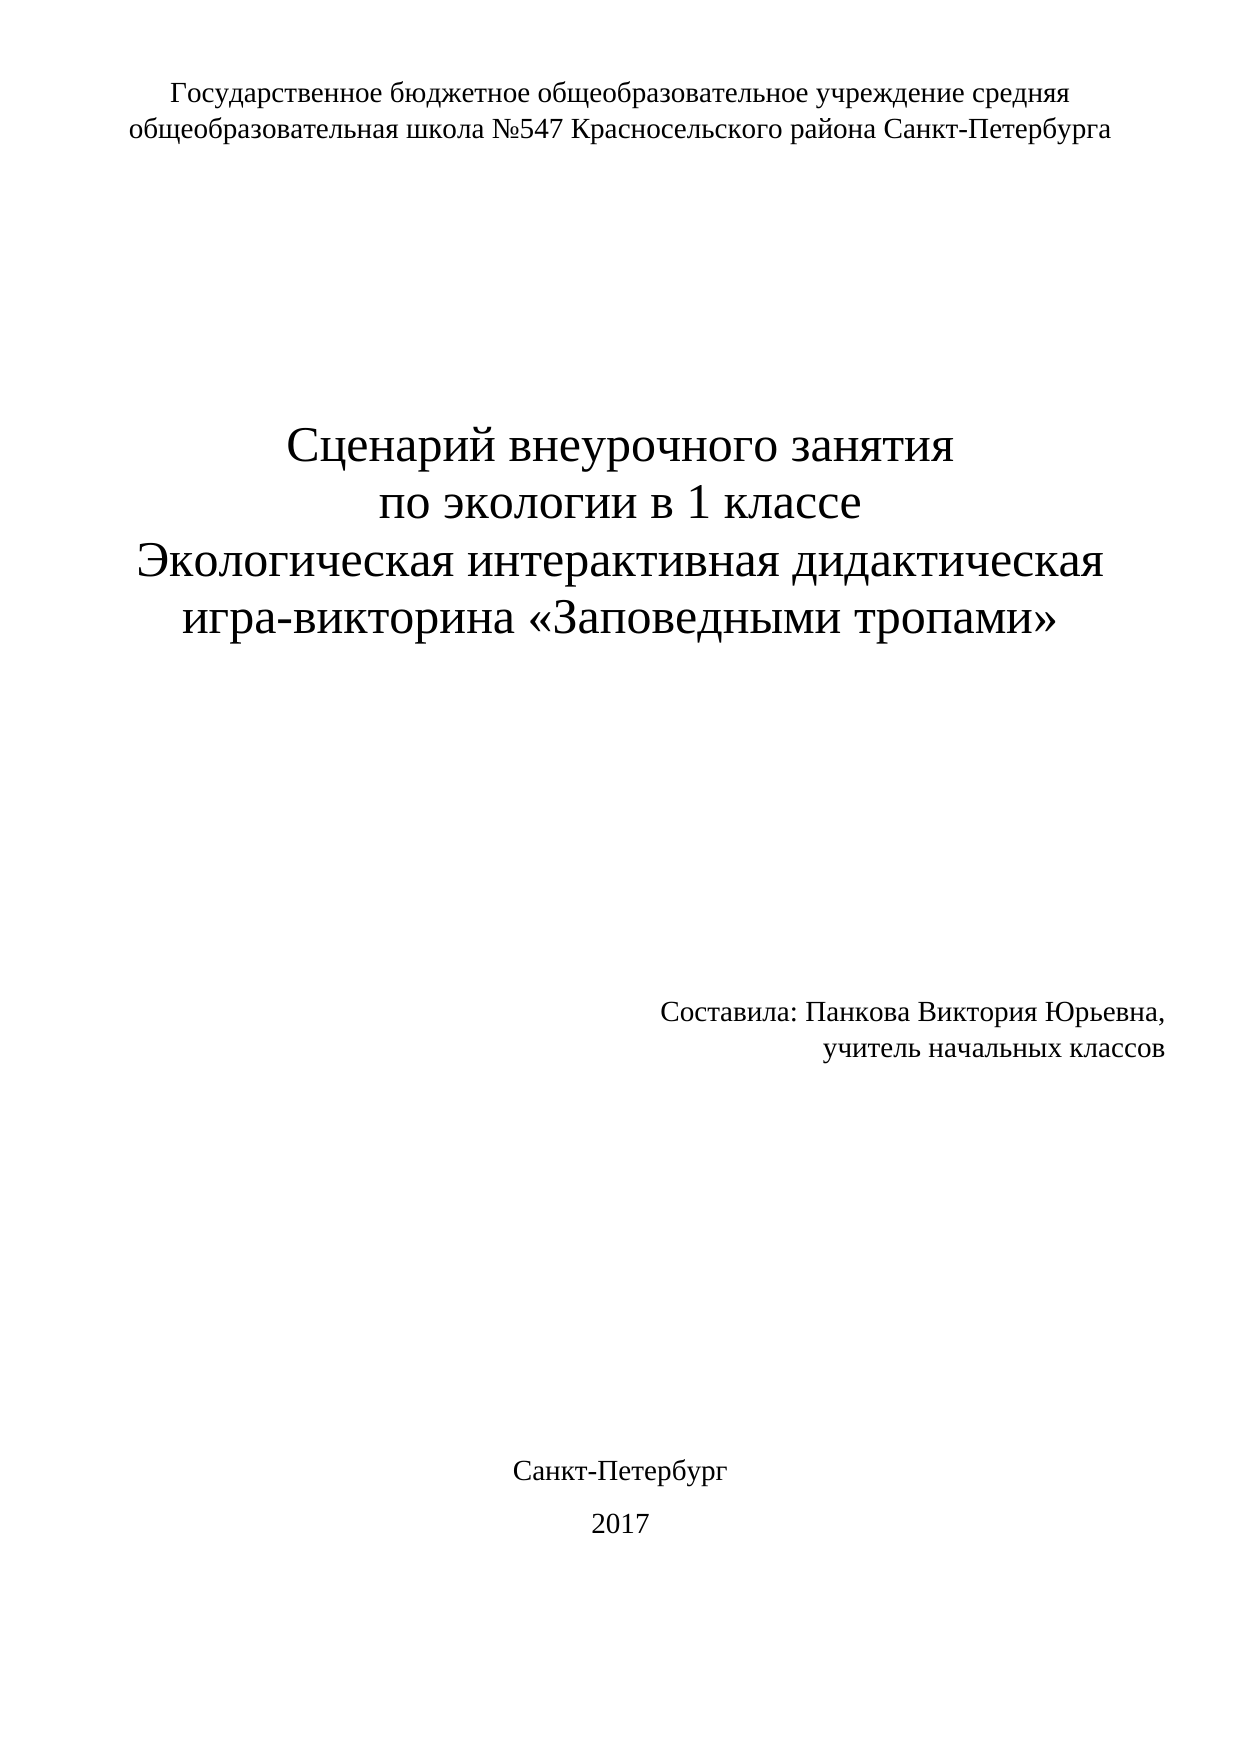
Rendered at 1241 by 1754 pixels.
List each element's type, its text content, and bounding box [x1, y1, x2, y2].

text Составила: Панкова Виктория Юрьевна, учитель начальных классов [75, 994, 1165, 1064]
text Санкт-Петербург [75, 1453, 1165, 1487]
text Государственное бюджетное общеобразовательное учреждение средняя общеобразовательная школа №547 Красносельского района Санкт-Петербурга [75, 75, 1165, 145]
text Сценарий внеурочного занятия [75, 415, 1165, 472]
text Экологическая интерактивная дидактическая игра-викторина «Заповедными тропами» [75, 530, 1165, 645]
text 2017 [75, 1506, 1165, 1539]
text по экологии в 1 классе [75, 472, 1165, 530]
